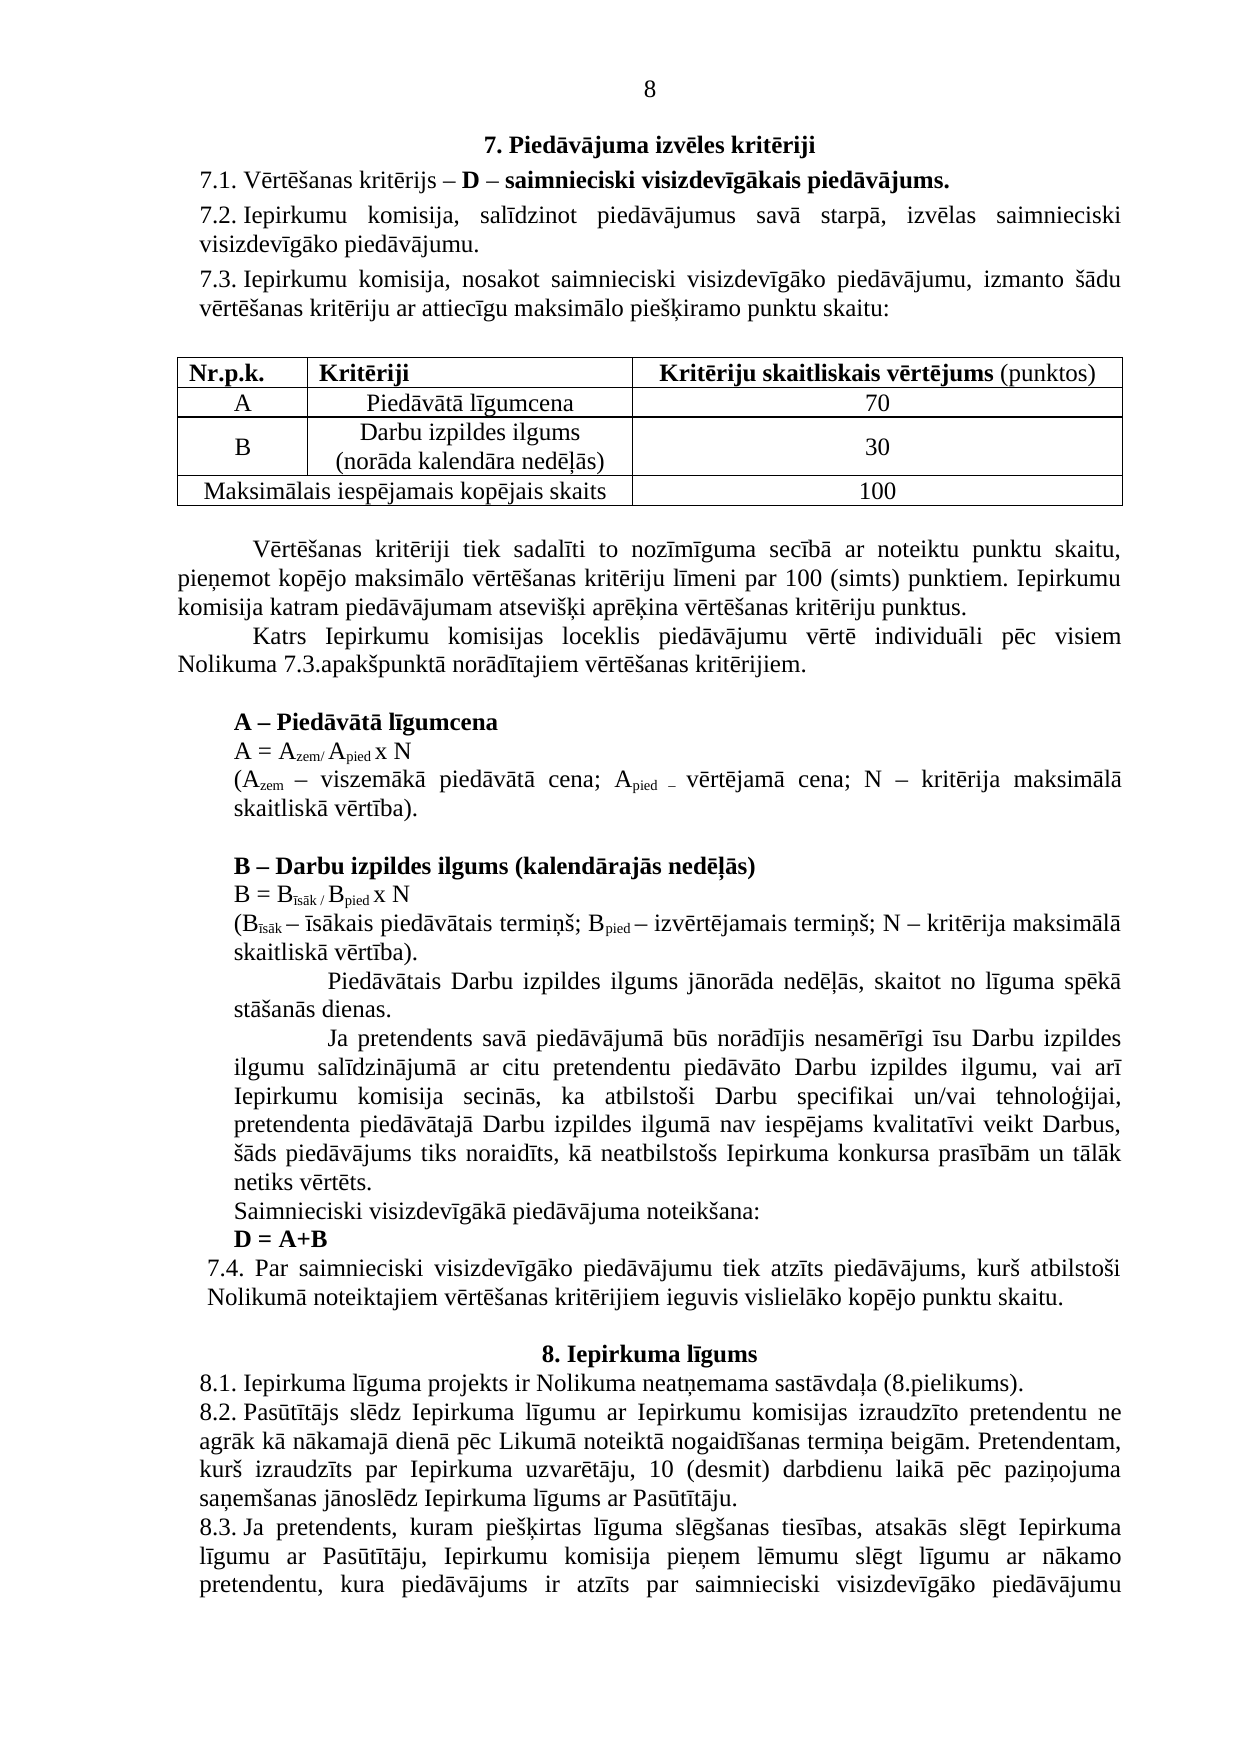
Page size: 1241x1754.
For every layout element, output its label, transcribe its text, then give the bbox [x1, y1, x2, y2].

text (Bīsāk – īsākais piedāvātais termiņš; Bpied – izvērtējamais termiņš; N – kritērija maksimālā skaitliskā vērtība). [233, 908, 1122, 966]
table_cell Darbu izpildes ilgums (norāda kalendāra nedēļās) [308, 418, 632, 475]
text Piedāvātais Darbu izpildes ilgums jānorāda nedēļās, skaitot no līguma spēkā stāšanās dienas. [233, 966, 1122, 1023]
text Katrs Iepirkumu komisijas loceklis piedāvājumu vērtē individuāli pēc visiem Nolikuma 7.3.apakšpunktā norādītajiem vērtēšanas kritērijiem. [177, 621, 1122, 678]
table_cell 30 [633, 418, 1122, 475]
list Vērtēšanas kritērijs – D – saimnieciski visizdevīgākais piedāvājums. [199, 166, 1122, 194]
table_header Kritēriju skaitliskais vērtējums (punktos) [633, 358, 1122, 387]
list Pasūtītājs slēdz Iepirkuma līgumu ar Iepirkumu komisijas izraudzīto pretendentu ne agrāk kā nākamajā dienā pēc Likumā noteiktā nogaidīšanas termiņa beigām. Pretendentam, kurš izraudzīts par Iepirkuma uzvarētāju, 10 (desmit) darbdienu laikā pēc paziņojuma saņemšanas jānoslēdz Iepirkuma līgums ar Pasūtītāju. [199, 1397, 1122, 1512]
text B = Bīsāk / Bpied x N [233, 879, 1122, 908]
text D = A+B [233, 1224, 1122, 1253]
text Ja pretendents savā piedāvājumā būs norādījis nesamērīgi īsu Darbu izpildes ilgumu salīdzinājumā ar citu pretendentu piedāvāto Darbu izpildes ilgumu, vai arī Iepirkumu komisija secinās, ka atbilstoši Darbu specifikai un/vai tehnoloģijai, pretendenta piedāvātajā Darbu izpildes ilgumā nav iespējams kvalitatīvi veikt Darbus, šāds piedāvājums tiks noraidīts, kā neatbilstošs Iepirkuma konkursa prasībām un tālāk netiks vērtēts. [233, 1023, 1122, 1196]
list Iepirkuma līguma projekts ir Nolikuma neatņemama sastāvdaļa (8.pielikums). [199, 1368, 1122, 1397]
list Iepirkuma līgums [177, 1339, 1122, 1368]
table_cell 70 [633, 388, 1122, 416]
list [199, 1512, 1122, 1598]
text 7.4. Par saimnieciski visizdevīgāko piedāvājumu tiek atzīts piedāvājums, kurš atbilstoši Nolikumā noteiktajiem vērtēšanas kritērijiem ieguvis vislielāko kopējo punktu skaitu. [207, 1253, 1122, 1311]
text Saimnieciski visizdevīgākā piedāvājuma noteikšana: [233, 1196, 1122, 1224]
table_cell Piedāvātā līgumcena [308, 388, 632, 416]
table_header Kritēriji [308, 358, 632, 387]
table_cell A [178, 388, 307, 416]
table_cell B [178, 418, 307, 475]
table_cell Maksimālais iespējamais kopējais skaits [178, 476, 632, 505]
text Vērtēšanas kritēriji tiek sadalīti to nozīmīguma secībā ar noteiktu punktu skaitu, pieņemot kopējo maksimālo vērtēšanas kritēriju līmeni par 100 (simts) punktiem. Iepirkumu komisija katram piedāvājumam atsevišķi aprēķina vērtēšanas kritēriju punktus. [177, 534, 1122, 621]
text A = Azem/ Apied x N [233, 736, 1122, 764]
list Piedāvājuma izvēles kritēriji [177, 131, 1122, 159]
text B – Darbu izpildes ilgums (kalendārajās nedēļās) [233, 851, 1122, 879]
table_cell 100 [633, 476, 1122, 505]
text (Azem – viszemākā piedāvātā cena; Apied – vērtējamā cena; N – kritērija maksimālā skaitliskā vērtība). [233, 764, 1122, 822]
list Iepirkumu komisija, nosakot saimnieciski visizdevīgāko piedāvājumu, izmanto šādu vērtēšanas kritēriju ar attiecīgu maksimālo piešķiramo punktu skaitu: [199, 264, 1122, 322]
list Iepirkumu komisija, salīdzinot piedāvājumus savā starpā, izvēlas saimnieciski visizdevīgāko piedāvājumu. [199, 201, 1122, 258]
text A – Piedāvātā līgumcena [233, 707, 1122, 736]
table_header Nr.p.k. [178, 358, 307, 387]
